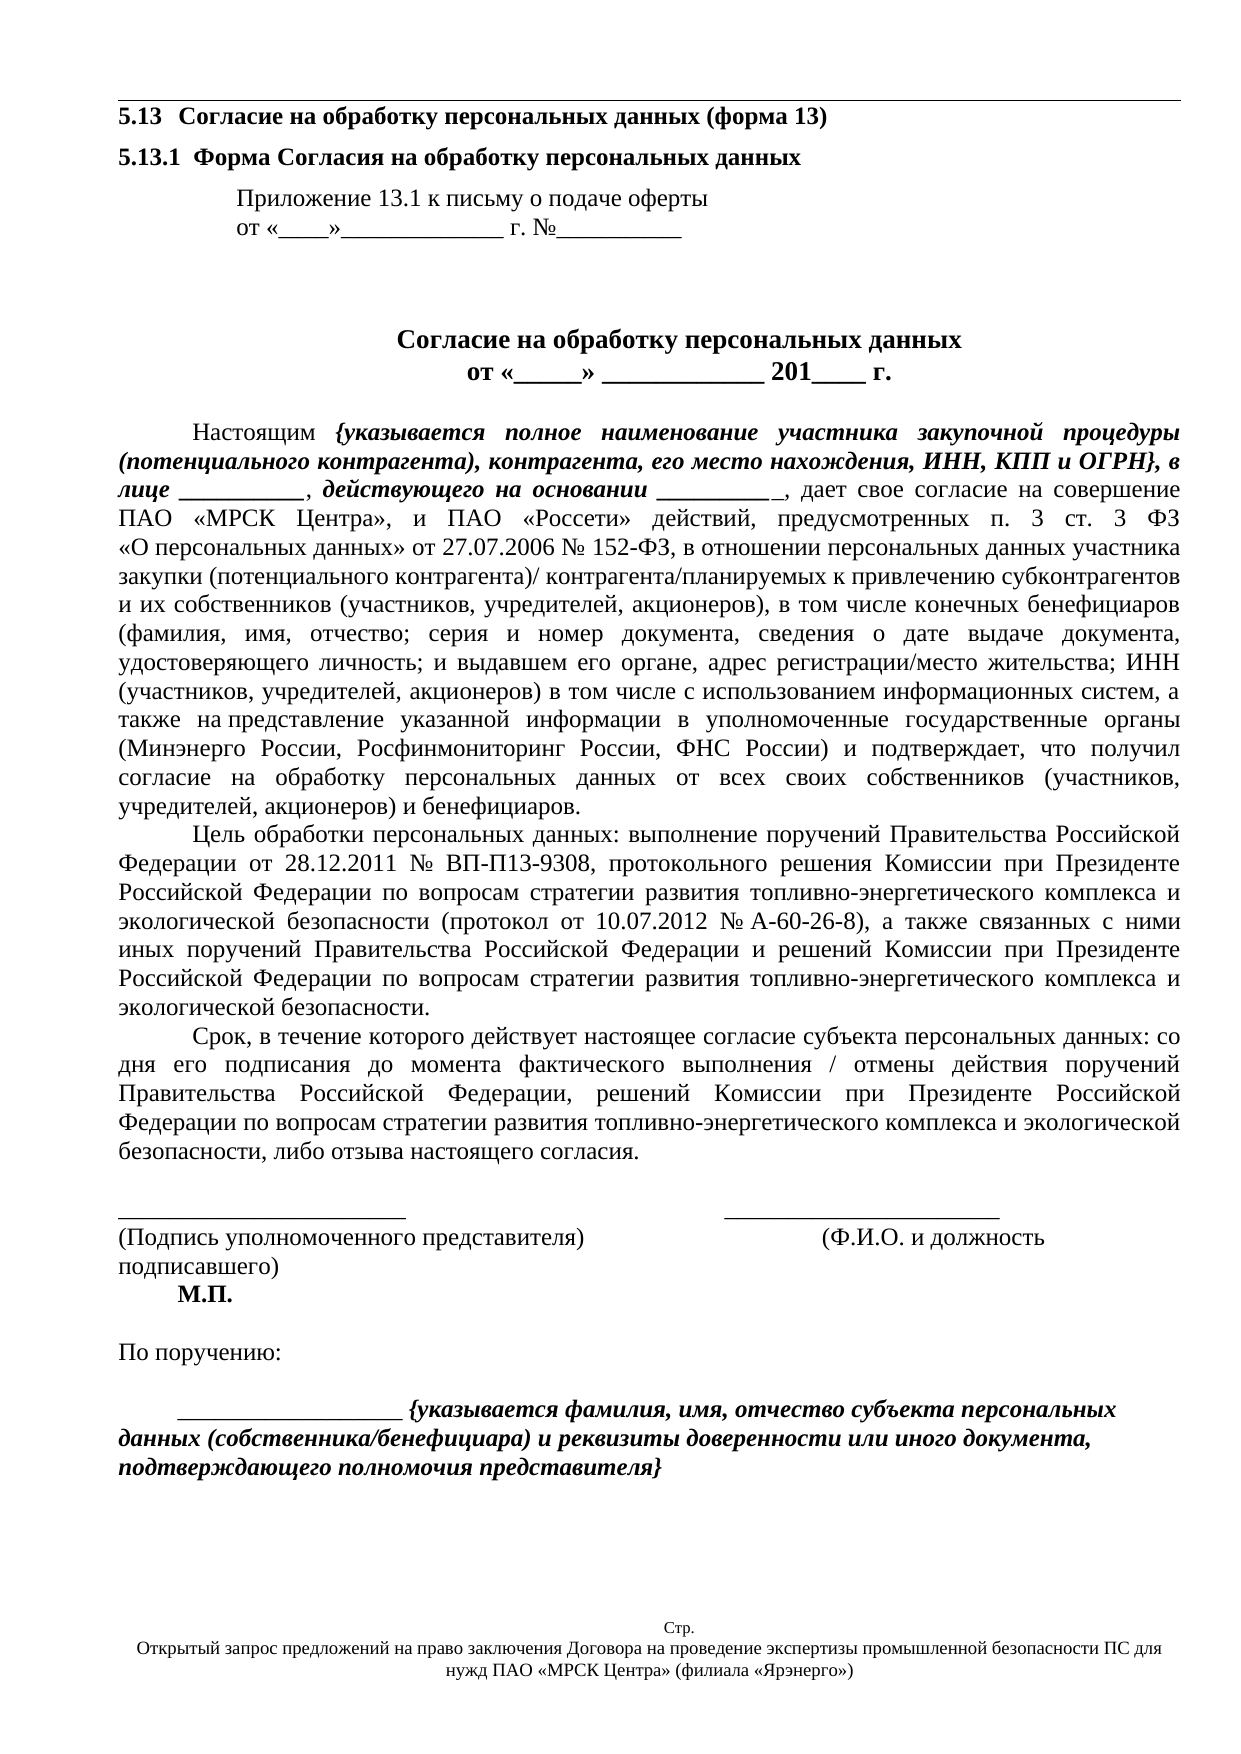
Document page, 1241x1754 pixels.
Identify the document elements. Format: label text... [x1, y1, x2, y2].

text от «_____» ____________ 201____ г. [118, 355, 1181, 386]
subtitle Форма Согласия на обработку персональных данных [118, 142, 1181, 171]
subtitle Согласие на обработку персональных данных (форма 13) [118, 101, 1181, 130]
text М.П. [118, 1279, 1181, 1308]
text По поручению: [118, 1337, 1181, 1366]
text Настоящим {указывается полное наименование участника закупочной процедуры (потенциального контрагента), контрагента, его место нахождения, ИНН, КПП и ОГРН}, в лице __________, действующего на основании __________, дает свое согласие на совершение ПАО «МРСК Центра», и ПАО «Россети» действий, предусмотренных п. 3 ст. 3 ФЗ «О персональных данных» от 27.07.2006 № 152-ФЗ, в отношении персональных данных участника закупки (потенциального контрагента)/ контрагента/планируемых к привлечению субконтрагентов и их собственников (участников, учредителей, акционеров), в том числе конечных бенефициаров (фамилия, имя, отчество; серия и номер документа, сведения о дате выдаче документа, удостоверяющего личность; и выдавшем его органе, адрес регистрации/место жительства; ИНН (участников, учредителей, акционеров) в том числе с использованием информационных систем, а также на представление указанной информации в уполномоченные государственные органы (Минэнерго России, Росфинмониторинг России, ФНС России) и подтверждает, что получил согласие на обработку персональных данных от всех своих собственников (участников, учредителей, акционеров) и бенефициаров. [118, 417, 1181, 819]
text Цель обработки персональных данных: выполнение поручений Правительства Российской Федерации от 28.12.2011 № ВП-П13-9308, протокольного решения Комиссии при Президенте Российской Федерации по вопросам стратегии развития топливно-энергетического комплекса и экологической безопасности (протокол от 10.07.2012 № А-60-26-8), а также связанных с ними иных поручений Правительства Российской Федерации и решений Комиссии при Президенте Российской Федерации по вопросам стратегии развития топливно-энергетического комплекса и экологической безопасности. [118, 819, 1181, 1021]
text _______________________ ______________________ [118, 1193, 1181, 1222]
text Согласие на обработку персональных данных [118, 324, 1181, 355]
text __________________ {указывается фамилия, имя, отчество субъекта персональных данных (собственника/бенефициара) и реквизиты доверенности или иного документа, подтверждающего полномочия представителя} [118, 1394, 1181, 1481]
text (Подпись уполномоченного представителя) (Ф.И.О. и должность подписавшего) [118, 1222, 1181, 1279]
text Приложение 13.1 к письму о подаче оферты от «____»_____________ г. №__________ [236, 183, 1181, 241]
text Срок, в течение которого действует настоящее согласие субъекта персональных данных: со дня его подписания до момента фактического выполнения / отмены действия поручений Правительства Российской Федерации, решений Комиссии при Президенте Российской Федерации по вопросам стратегии развития топливно-энергетического комплекса и экологической безопасности, либо отзыва настоящего согласия. [118, 1021, 1181, 1164]
